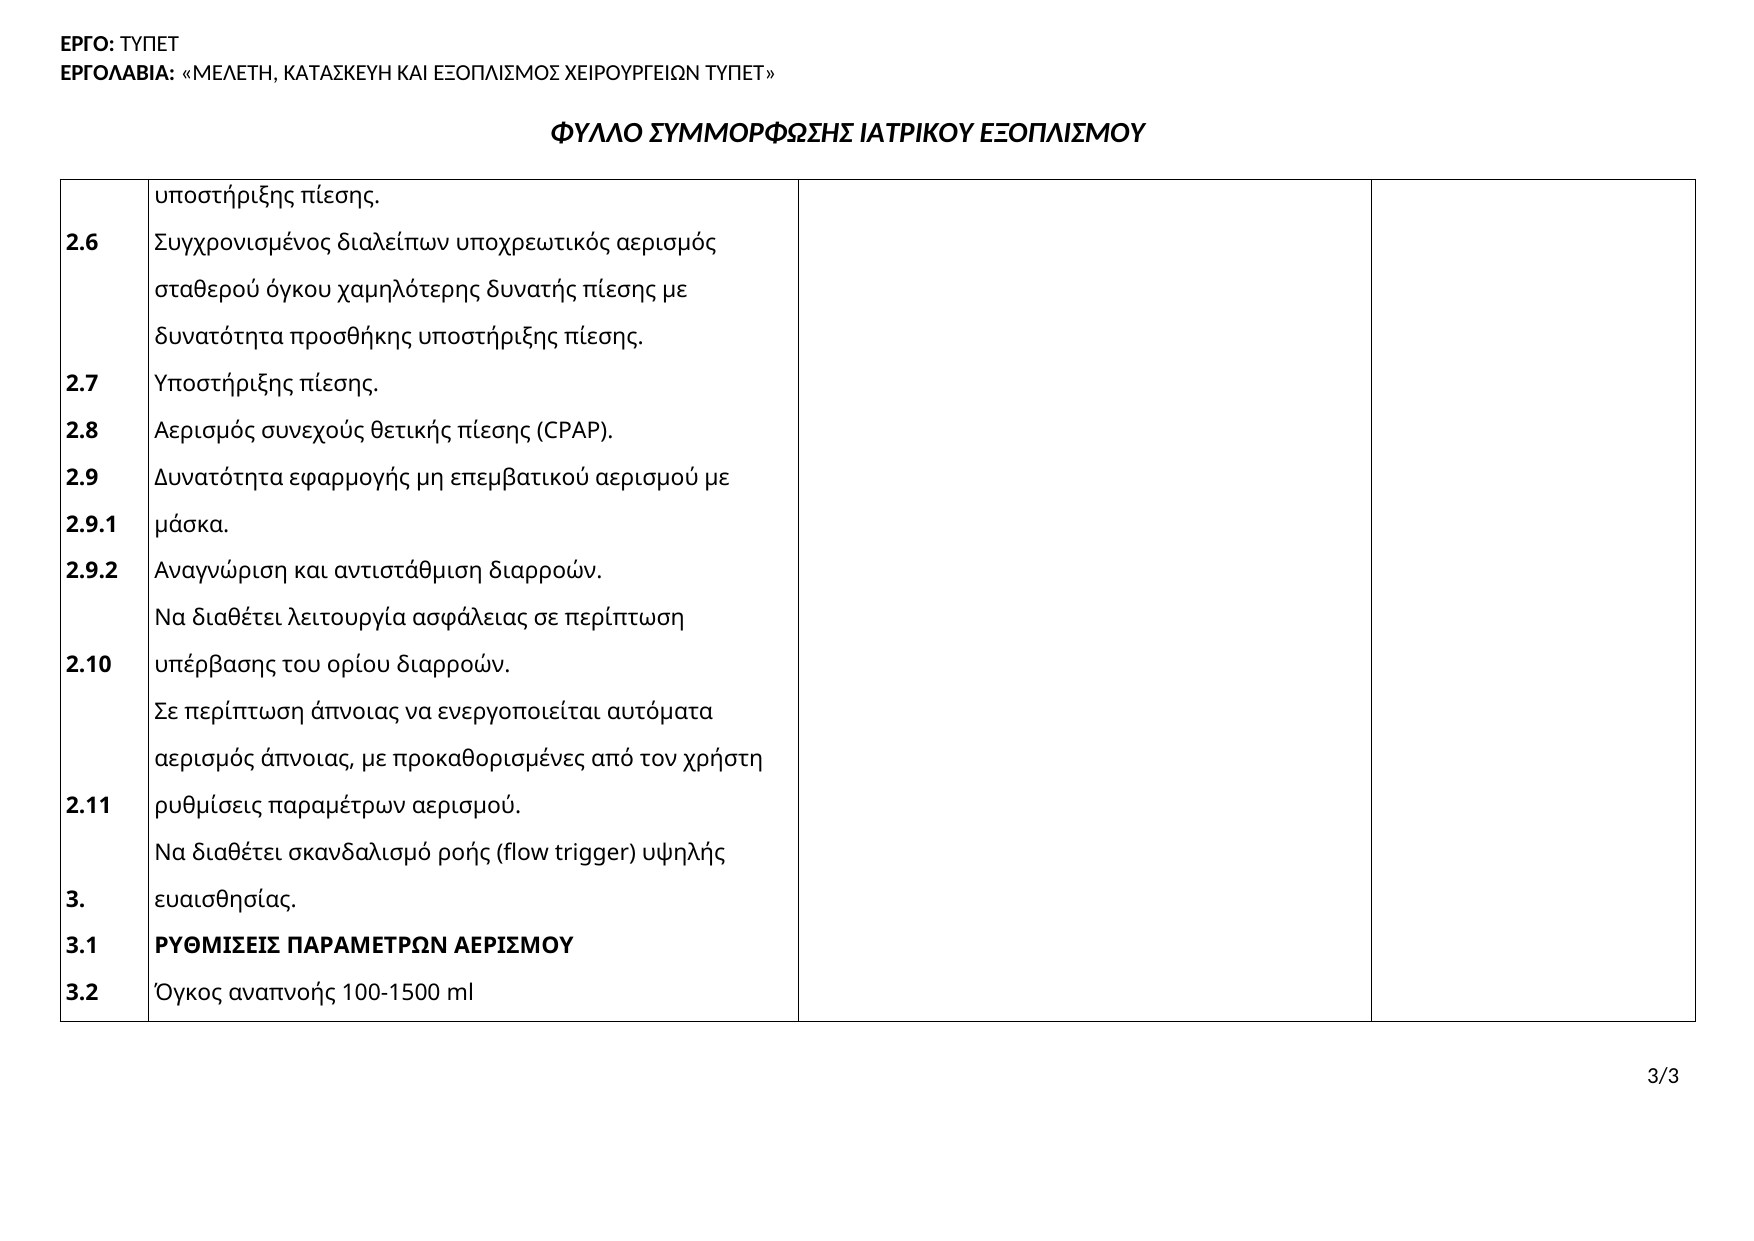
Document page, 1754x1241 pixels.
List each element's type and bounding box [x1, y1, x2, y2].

table_cell [1372, 180, 1695, 1021]
table_cell [799, 180, 1371, 1021]
table_cell [149, 180, 798, 1021]
table_cell [61, 180, 148, 1021]
